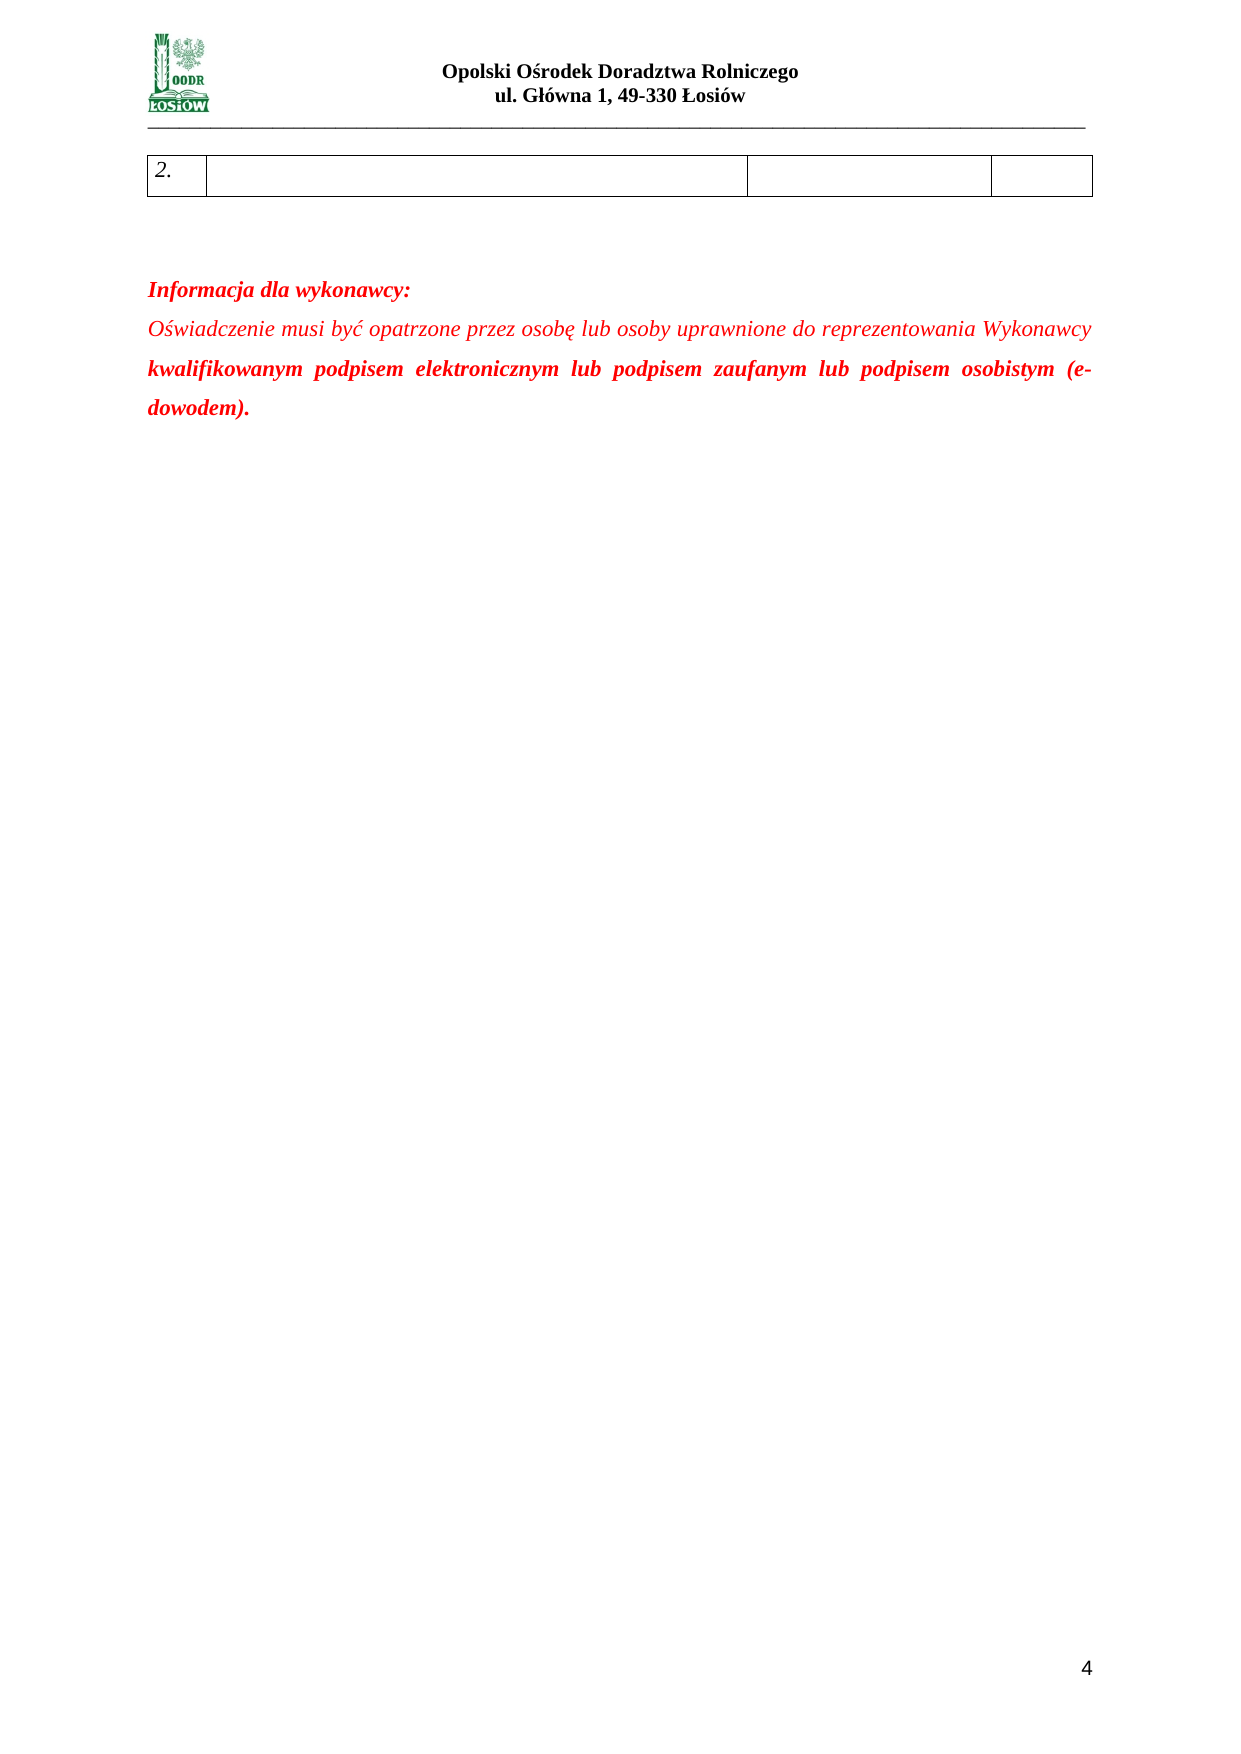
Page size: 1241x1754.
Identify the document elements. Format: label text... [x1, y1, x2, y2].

text Oświadczenie musi być opatrzone przez osobę lub osoby uprawnione do reprezentowania Wykonawcy kwalifikowanym podpisem elektronicznym lub podpisem zaufanym lub podpisem osobistym (e-dowodem). [148, 315, 1093, 421]
table_cell [207, 156, 747, 196]
text Informacja dla wykonawcy: [148, 276, 1093, 302]
table_cell 2. [148, 156, 206, 196]
table_cell [748, 156, 991, 196]
table_cell [992, 156, 1092, 196]
picture [145, 31, 210, 116]
